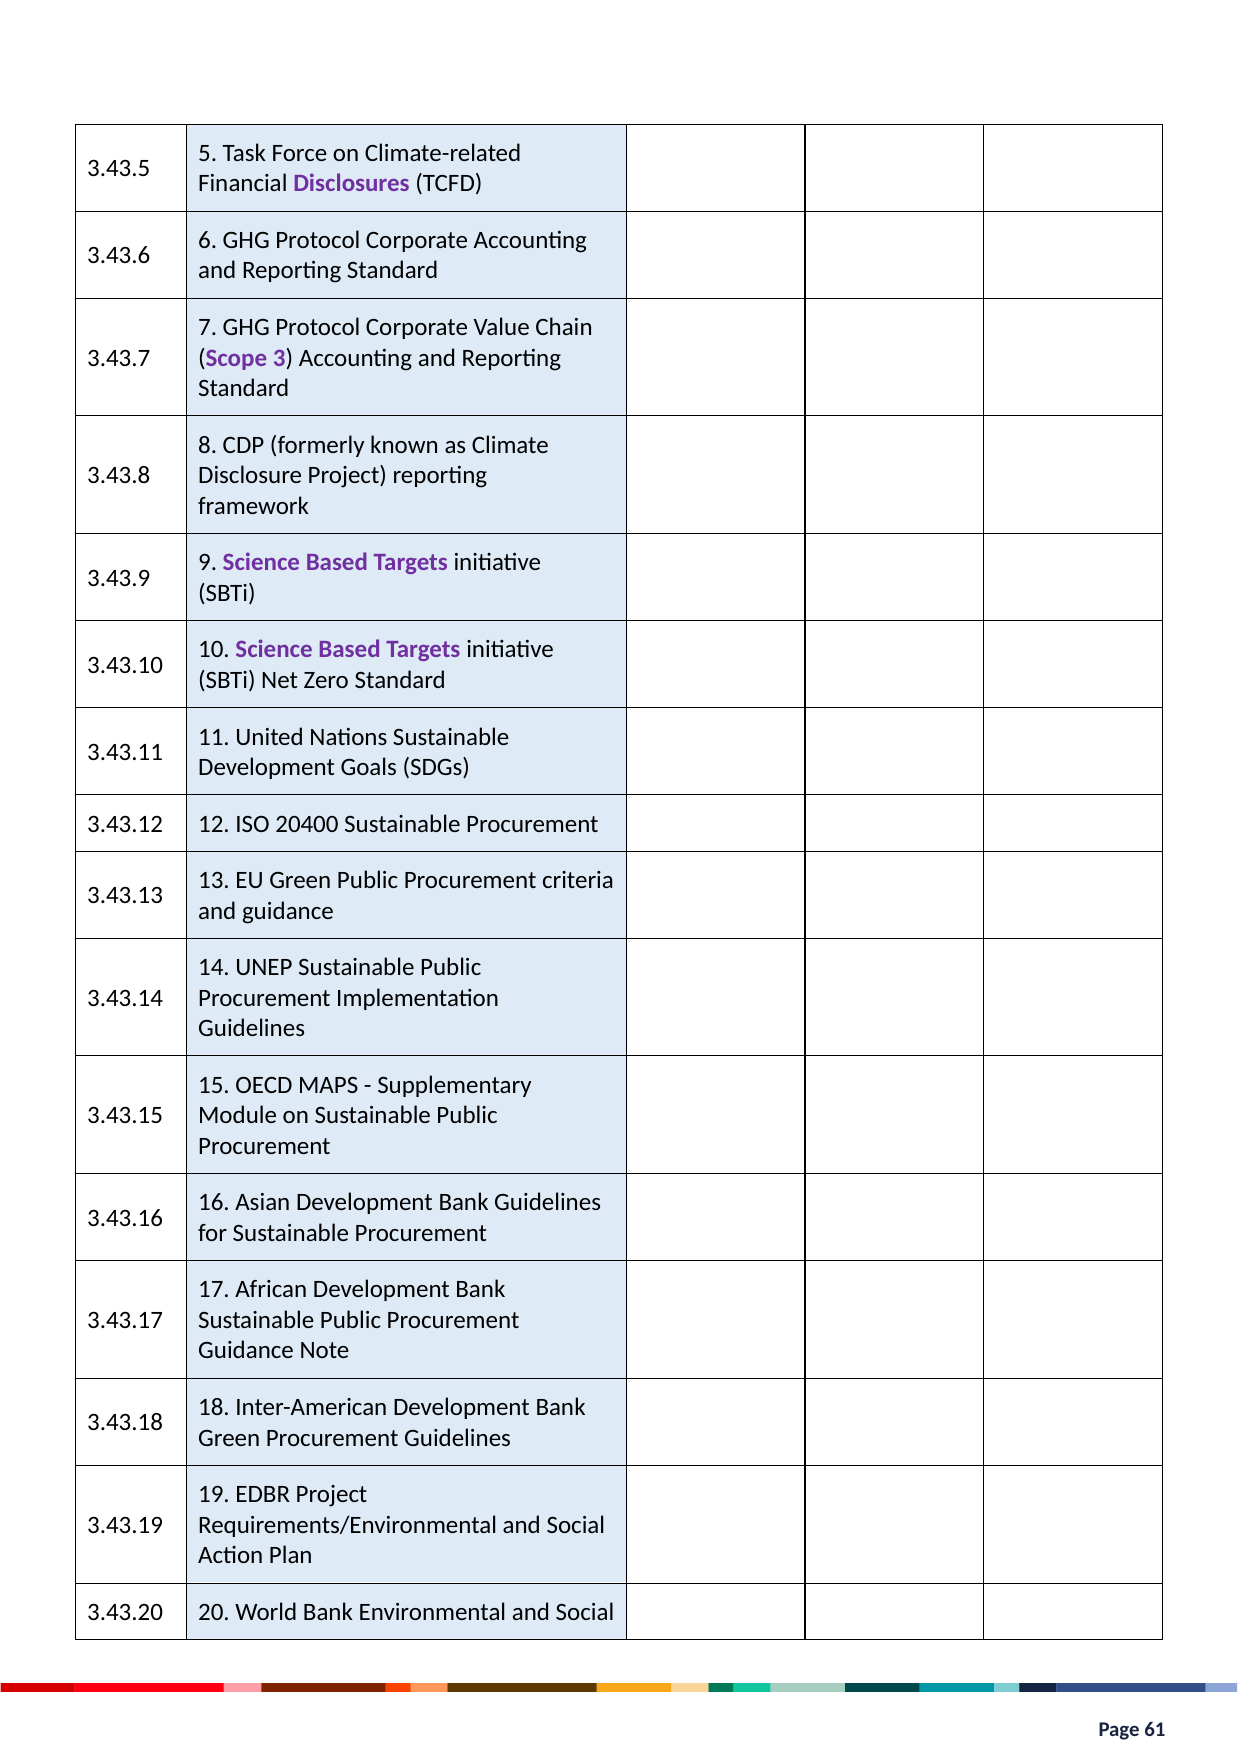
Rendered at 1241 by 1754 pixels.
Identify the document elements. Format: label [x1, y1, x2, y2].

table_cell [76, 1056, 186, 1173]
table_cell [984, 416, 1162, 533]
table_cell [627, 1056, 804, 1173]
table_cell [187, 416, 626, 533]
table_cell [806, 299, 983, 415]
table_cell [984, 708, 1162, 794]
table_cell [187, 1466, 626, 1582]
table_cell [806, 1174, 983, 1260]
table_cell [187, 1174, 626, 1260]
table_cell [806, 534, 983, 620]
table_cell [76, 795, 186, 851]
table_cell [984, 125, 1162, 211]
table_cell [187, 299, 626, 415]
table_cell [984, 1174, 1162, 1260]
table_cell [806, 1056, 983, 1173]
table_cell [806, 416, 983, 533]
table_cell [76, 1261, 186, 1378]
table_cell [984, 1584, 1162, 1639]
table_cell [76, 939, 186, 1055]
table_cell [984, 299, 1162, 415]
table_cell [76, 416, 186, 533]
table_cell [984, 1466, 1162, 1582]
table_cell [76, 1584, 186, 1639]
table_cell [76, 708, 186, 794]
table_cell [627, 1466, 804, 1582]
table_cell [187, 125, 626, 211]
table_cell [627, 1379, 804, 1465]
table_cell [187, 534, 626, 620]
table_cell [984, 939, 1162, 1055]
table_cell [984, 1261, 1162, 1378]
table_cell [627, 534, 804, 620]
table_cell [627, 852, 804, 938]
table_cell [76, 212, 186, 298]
picture [0, 1683, 1236, 1692]
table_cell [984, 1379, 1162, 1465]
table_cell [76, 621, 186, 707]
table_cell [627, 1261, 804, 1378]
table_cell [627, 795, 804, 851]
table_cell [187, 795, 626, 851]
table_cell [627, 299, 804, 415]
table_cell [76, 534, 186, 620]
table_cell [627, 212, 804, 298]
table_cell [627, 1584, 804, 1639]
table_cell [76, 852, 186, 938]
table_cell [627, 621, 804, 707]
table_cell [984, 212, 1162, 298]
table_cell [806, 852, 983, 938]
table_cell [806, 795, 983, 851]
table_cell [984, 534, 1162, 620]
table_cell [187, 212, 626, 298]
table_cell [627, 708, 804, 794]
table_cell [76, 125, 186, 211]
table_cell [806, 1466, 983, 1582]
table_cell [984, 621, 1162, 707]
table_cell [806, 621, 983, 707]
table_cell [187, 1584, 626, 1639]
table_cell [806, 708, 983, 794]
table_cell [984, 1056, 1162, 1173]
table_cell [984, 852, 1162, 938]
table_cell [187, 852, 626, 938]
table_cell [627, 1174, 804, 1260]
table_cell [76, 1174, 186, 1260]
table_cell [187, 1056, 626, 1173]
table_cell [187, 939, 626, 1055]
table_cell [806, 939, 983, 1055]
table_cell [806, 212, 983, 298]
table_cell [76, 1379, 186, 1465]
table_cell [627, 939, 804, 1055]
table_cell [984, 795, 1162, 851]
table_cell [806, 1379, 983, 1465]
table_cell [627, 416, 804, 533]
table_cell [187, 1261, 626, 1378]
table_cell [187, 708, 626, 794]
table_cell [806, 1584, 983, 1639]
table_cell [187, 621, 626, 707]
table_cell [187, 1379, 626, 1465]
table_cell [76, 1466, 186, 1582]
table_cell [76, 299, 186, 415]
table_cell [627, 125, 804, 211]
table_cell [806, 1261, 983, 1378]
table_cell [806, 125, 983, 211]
